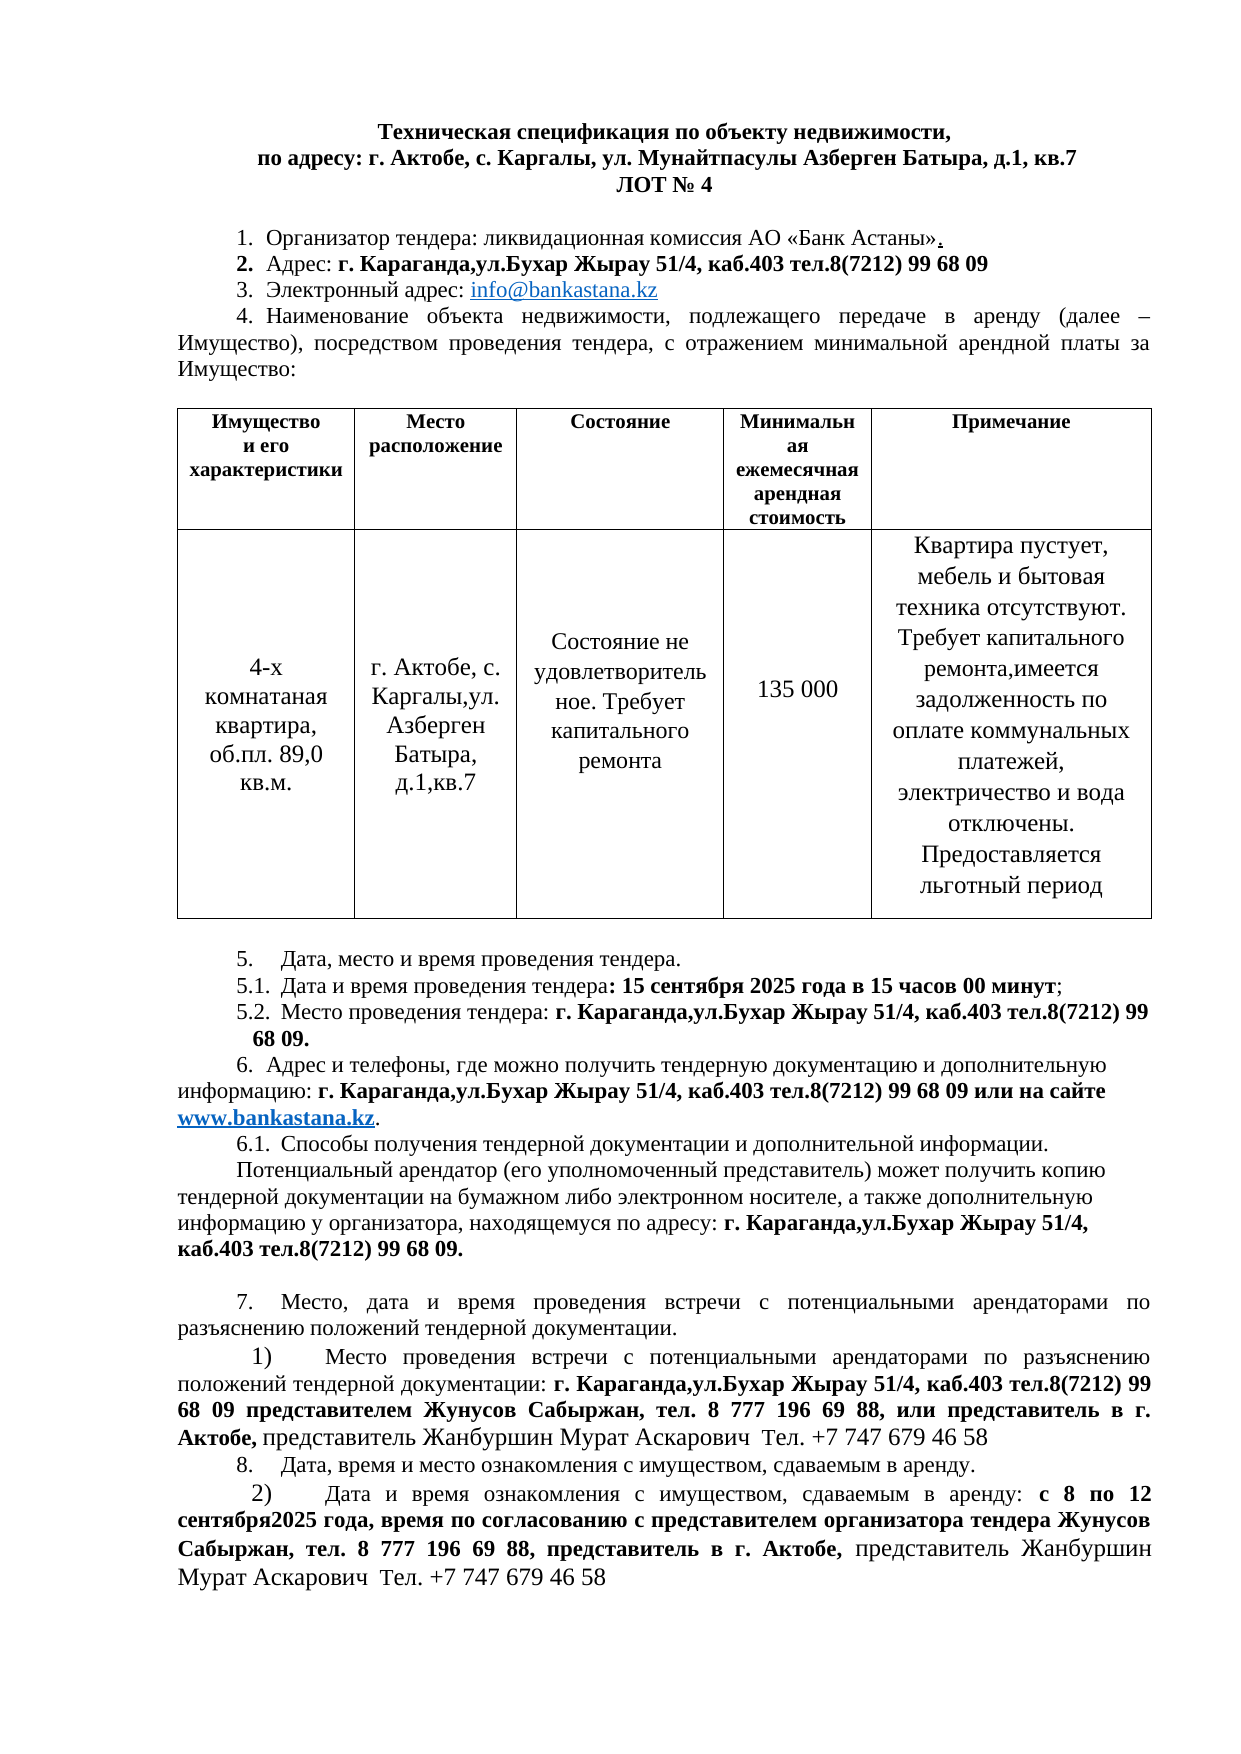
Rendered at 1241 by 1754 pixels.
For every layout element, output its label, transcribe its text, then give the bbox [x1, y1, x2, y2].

text Потенциальный арендатор (его уполномоченный представитель) может получить копию тендерной документации на бумажном либо электронном носителе, а также дополнительную информацию у организатора, находящемуся по адресу: г. Караганда,ул.Бухар Жырау 51/4, каб.403 тел.8(7212) 99 68 09. [177, 1156, 1152, 1262]
text по адресу: г. Актобе, с. Каргалы, ул. Мунайтпасулы Азберген Батыра, д.1, кв.7 [177, 144, 1152, 171]
list Организатор тендера: ликвидационная комиссия АО «Банк Астаны». [177, 223, 1152, 250]
list Электронный адрес: info@bankastana.kz [177, 276, 1152, 303]
list Наименование объекта недвижимости, подлежащего передаче в аренду (далее – Имущество), посредством проведения тендера, с отражением минимальной арендной платы за Имущество: [177, 303, 1152, 382]
list Место, дата и время проведения встречи с потенциальными арендаторами по разъяснению положений тендерной документации. [177, 1288, 1152, 1341]
table_header Состояние [517, 409, 723, 529]
table_cell г. Актобе, с. Каргалы,ул.Азберген Батыра, д.1,кв.7 [355, 530, 516, 918]
table_header Минимальная ежемесячная арендная стоимость [724, 409, 871, 529]
list Место проведения тендера: г. Караганда,ул.Бухар Жырау 51/4, каб.403 тел.8(7212) 99 68 09. [236, 998, 1152, 1051]
text Техническая спецификация по объекту недвижимости, [177, 118, 1152, 144]
list Адрес: г. Караганда,ул.Бухар Жырау 51/4, каб.403 тел.8(7212) 99 68 09 [177, 250, 1152, 276]
table_header Примечание [872, 409, 1151, 529]
list Дата, время и место ознакомления с имуществом, сдаваемым в аренду. [177, 1451, 1152, 1478]
table_cell Квартира пустует, мебель и бытовая техника отсутствуют. Требует капитального ремонта,имеется задолженность по оплате коммунальных платежей, электричество и вода отключены. Предоставляется льготный период [872, 530, 1151, 918]
list Дата и время проведения тендера: 15 сентября 2025 года в 15 часов 00 минут; [177, 972, 1152, 998]
list Способы получения тендерной документации и дополнительной информации. [177, 1130, 1152, 1156]
list Дата, место и время проведения тендера. [177, 946, 1152, 972]
table_cell 4-х комнатаная квартира, об.пл. 89,0 кв.м. [178, 530, 354, 918]
table_cell Состояние не удовлетворительное. Требует капитального ремонта [517, 530, 723, 918]
list Дата и время ознакомления с имуществом, сдаваемым в аренду: с 8 по 12 сентября2025 года, время по согласованию с представителем организатора тендера Жунусов Сабыржан, тел. 8 777 196 69 88, представитель в г. Актобе, представитель Жанбуршин Мурат Аскарович Тел. +7 747 679 46 58 [177, 1478, 1152, 1590]
list Место проведения встречи с потенциальными арендаторами по разъяснению положений тендерной документации: г. Караганда,ул.Бухар Жырау 51/4, каб.403 тел.8(7212) 99 68 09 представителем Жунусов Сабыржан, тел. 8 777 196 69 88, или представитель в г. Актобе, представитель Жанбуршин Мурат Аскарович Тел. +7 747 679 46 58 [177, 1341, 1152, 1451]
table_cell 135 000 [724, 530, 871, 918]
list Адрес и телефоны, где можно получить тендерную документацию и дополнительную информацию: г. Караганда,ул.Бухар Жырау 51/4, каб.403 тел.8(7212) 99 68 09 или на сайте www.bankastana.kz. [177, 1051, 1152, 1130]
table_header Имущество и его характеристики [178, 409, 354, 529]
table_header Место расположение [355, 409, 516, 529]
text ЛОТ № 4 [177, 171, 1152, 197]
